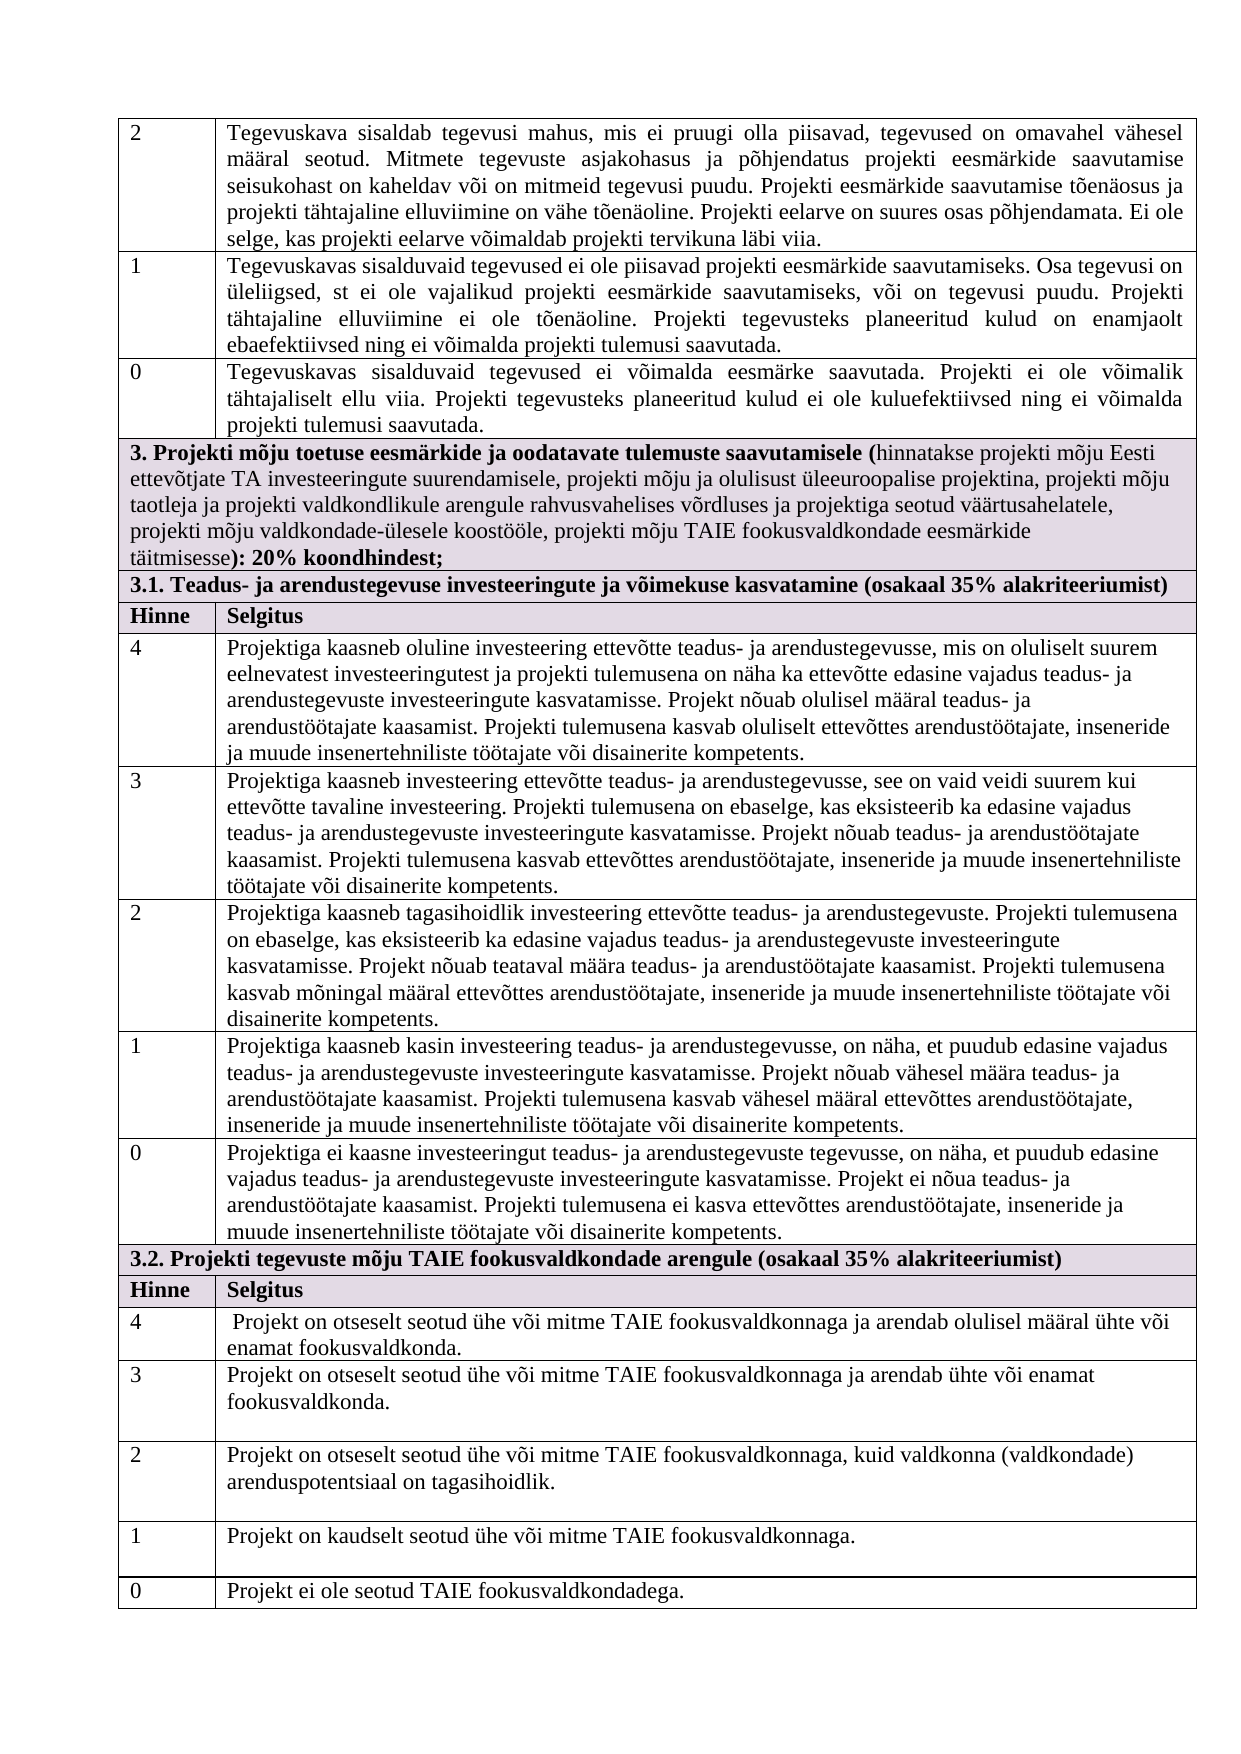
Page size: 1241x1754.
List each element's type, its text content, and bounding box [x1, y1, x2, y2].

table_cell 4 [119, 634, 215, 766]
table_cell Projekt on otseselt seotud ühe või mitme TAIE fookusvaldkonnaga, kuid valdkonna (valdkondade) arenduspotentsiaal on tagasihoidlik. [216, 1442, 1196, 1521]
table_cell Tegevuskava sisaldab tegevusi mahus, mis ei pruugi olla piisavad, tegevused on omavahel vähesel määral seotud. Mitmete tegevuste asjakohasus ja põhjendatus projekti eesmärkide saavutamise seisukohast on kaheldav või on mitmeid tegevusi puudu. Projekti eesmärkide saavutamise tõenäosus ja projekti tähtajaline elluviimine on vähe tõenäoline. Projekti eelarve on suures osas põhjendamata. Ei ole selge, kas projekti eelarve võimaldab projekti tervikuna läbi viia. [216, 119, 1196, 251]
table_cell Projektiga ei kaasne investeeringut teadus- ja arendustegevuste tegevusse, on näha, et puudub edasine vajadus teadus- ja arendustegevuste investeeringute kasvatamisse. Projekt ei nõua teadus- ja arendustöötajate kaasamist. Projekti tulemusena ei kasva ettevõttes arendustöötajate, inseneride ja muude insenertehniliste töötajate või disainerite kompetents. [216, 1139, 1196, 1244]
table_cell 3. Projekti mõju toetuse eesmärkide ja oodatavate tulemuste saavutamisele (hinnatakse projekti mõju Eesti ettevõtjate TA investeeringute suurendamisele, projekti mõju ja olulisust üleeuroopalise projektina, projekti mõju taotleja ja projekti valdkondlikule arengule rahvusvahelises võrdluses ja projektiga seotud väärtusahelatele, projekti mõju valdkondade-ülesele koostööle, projekti mõju TAIE fookusvaldkondade eesmärkide täitmisesse): 20% koondhindest; [119, 439, 1196, 570]
table_cell 3 [119, 767, 215, 898]
table_cell 3.1. Teadus- ja arendustegevuse investeeringute ja võimekuse kasvatamine (osakaal 35% alakriteeriumist) [119, 571, 1196, 602]
table_cell Projekt ei ole seotud TAIE fookusvaldkondadega. [216, 1578, 1196, 1608]
table_cell 2 [119, 1442, 215, 1521]
table_cell 1 [119, 1522, 215, 1576]
table_cell Projektiga kaasneb kasin investeering teadus- ja arendustegevusse, on näha, et puudub edasine vajadus teadus- ja arendustegevuste investeeringute kasvatamisse. Projekt nõuab vähesel määra teadus- ja arendustöötajate kaasamist. Projekti tulemusena kasvab vähesel määral ettevõttes arendustöötajate, inseneride ja muude insenertehniliste töötajate või disainerite kompetents. [216, 1032, 1196, 1138]
table_cell 2 [119, 119, 215, 251]
table_cell Hinne [119, 603, 215, 633]
table_cell Hinne [119, 1276, 215, 1307]
table_cell Projekt on otseselt seotud ühe või mitme TAIE fookusvaldkonnaga ja arendab olulisel määral ühte või enamat fookusvaldkonda. [216, 1308, 1196, 1360]
table_cell Selgitus [216, 603, 1196, 633]
table_cell 3.2. Projekti tegevuste mõju TAIE fookusvaldkondade arengule (osakaal 35% alakriteeriumist) [119, 1245, 1196, 1275]
table_cell 0 [119, 1578, 215, 1608]
table_cell Projektiga kaasneb oluline investeering ettevõtte teadus- ja arendustegevusse, mis on oluliselt suurem eelnevatest investeeringutest ja projekti tulemusena on näha ka ettevõtte edasine vajadus teadus- ja arendustegevuste investeeringute kasvatamisse. Projekt nõuab olulisel määral teadus- ja arendustöötajate kaasamist. Projekti tulemusena kasvab oluliselt ettevõttes arendustöötajate, inseneride ja muude insenertehniliste töötajate või disainerite kompetents. [216, 634, 1196, 766]
table_cell 1 [119, 1032, 215, 1138]
table_cell Projektiga kaasneb investeering ettevõtte teadus- ja arendustegevusse, see on vaid veidi suurem kui ettevõtte tavaline investeering. Projekti tulemusena on ebaselge, kas eksisteerib ka edasine vajadus teadus- ja arendustegevuste investeeringute kasvatamisse. Projekt nõuab teadus- ja arendustöötajate kaasamist. Projekti tulemusena kasvab ettevõttes arendustöötajate, inseneride ja muude insenertehniliste töötajate või disainerite kompetents. [216, 767, 1196, 898]
table_cell 4 [119, 1308, 215, 1360]
table_cell Projekt on otseselt seotud ühe või mitme TAIE fookusvaldkonnaga ja arendab ühte või enamat fookusvaldkonda. [216, 1361, 1196, 1441]
table_cell Tegevuskavas sisalduvaid tegevused ei ole piisavad projekti eesmärkide saavutamiseks. Osa tegevusi on üleliigsed, st ei ole vajalikud projekti eesmärkide saavutamiseks, või on tegevusi puudu. Projekti tähtajaline elluviimine ei ole tõenäoline. Projekti tegevusteks planeeritud kulud on enamjaolt ebaefektiivsed ning ei võimalda projekti tulemusi saavutada. [216, 252, 1196, 357]
table_cell 3 [119, 1361, 215, 1441]
table_cell Tegevuskavas sisalduvaid tegevused ei võimalda eesmärke saavutada. Projekti ei ole võimalik tähtajaliselt ellu viia. Projekti tegevusteks planeeritud kulud ei ole kuluefektiivsed ning ei võimalda projekti tulemusi saavutada. [216, 359, 1196, 437]
table_cell Projekt on kaudselt seotud ühe või mitme TAIE fookusvaldkonnaga. [216, 1522, 1196, 1576]
table_cell 0 [119, 359, 215, 437]
table_cell Projektiga kaasneb tagasihoidlik investeering ettevõtte teadus- ja arendustegevuste. Projekti tulemusena on ebaselge, kas eksisteerib ka edasine vajadus teadus- ja arendustegevuste investeeringute kasvatamisse. Projekt nõuab teataval määra teadus- ja arendustöötajate kaasamist. Projekti tulemusena kasvab mõningal määral ettevõttes arendustöötajate, inseneride ja muude insenertehniliste töötajate või disainerite kompetents. [216, 900, 1196, 1031]
table_cell Selgitus [216, 1276, 1196, 1307]
table_cell 0 [119, 1139, 215, 1244]
table_cell 1 [119, 252, 215, 357]
table_cell 2 [119, 900, 215, 1031]
